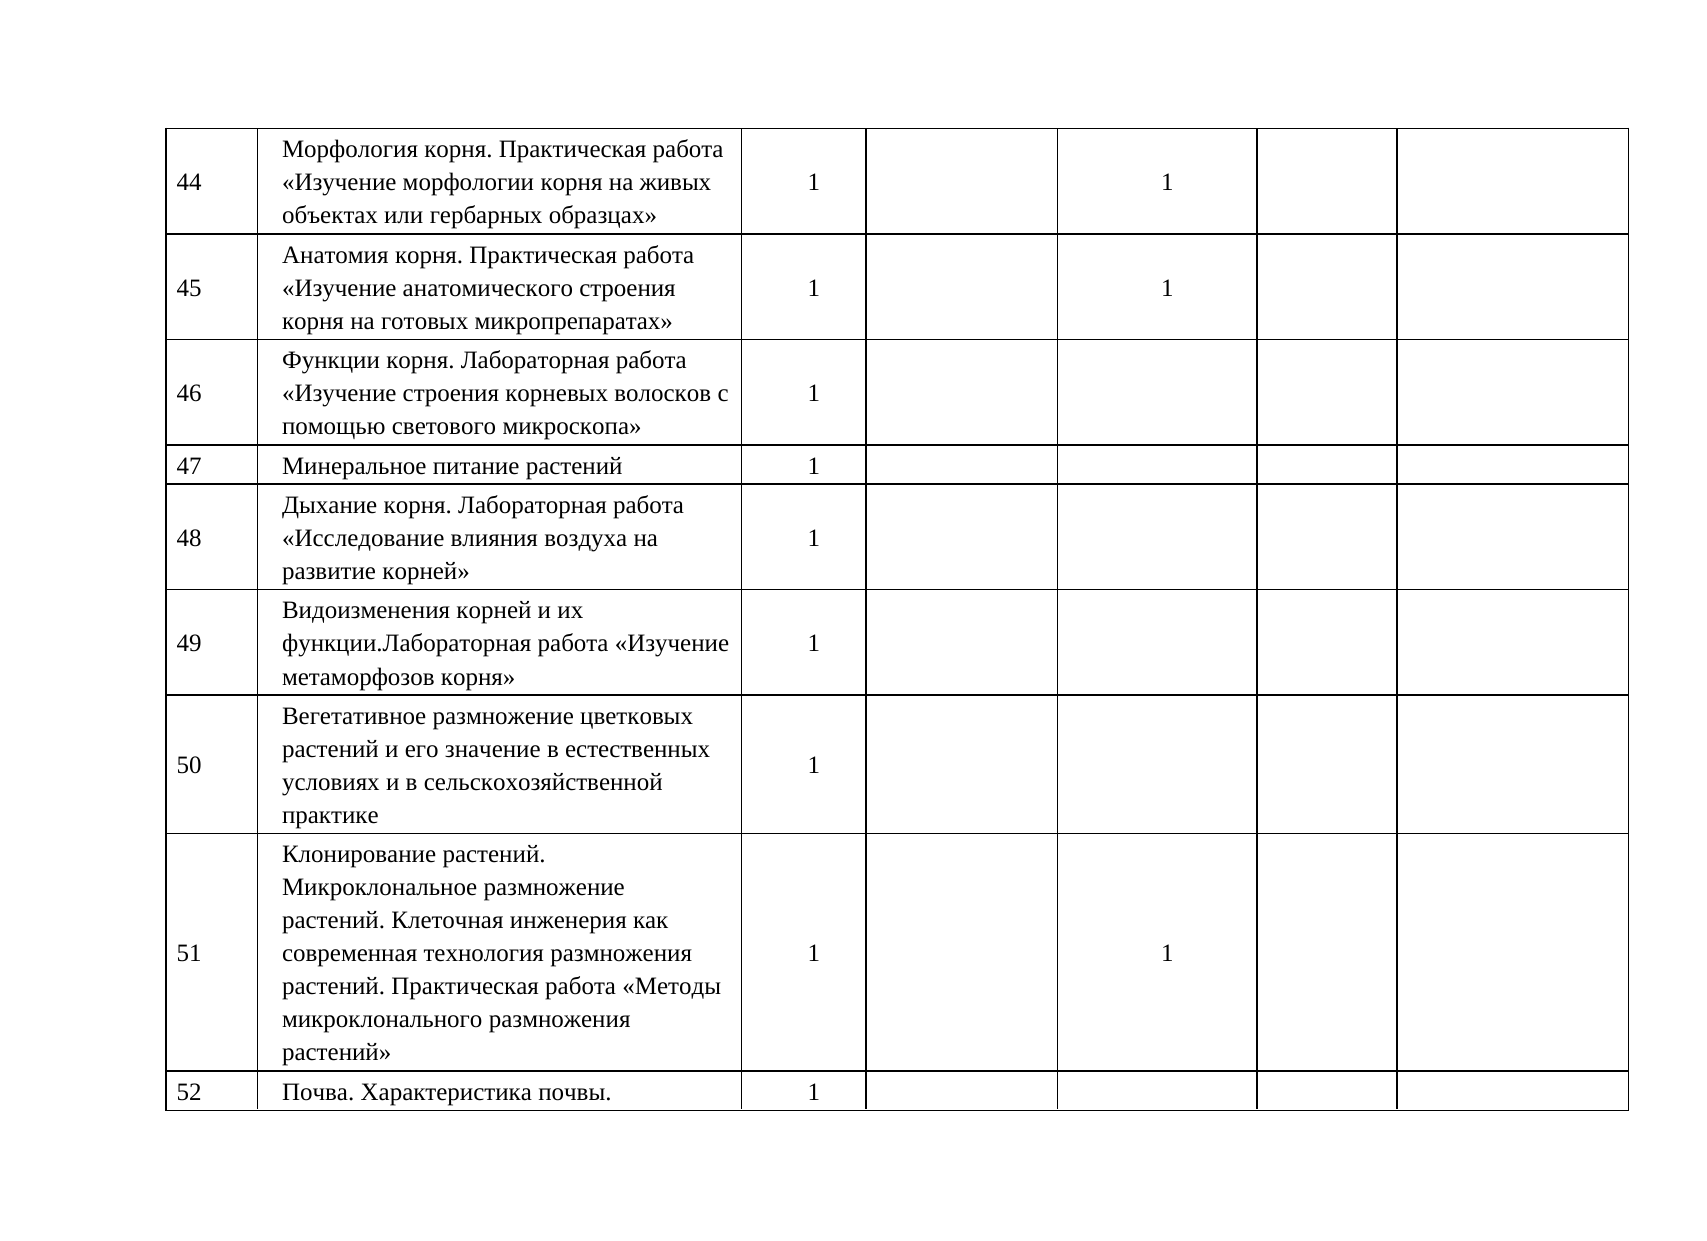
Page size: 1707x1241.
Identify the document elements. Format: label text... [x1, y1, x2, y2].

table_cell [1258, 485, 1396, 589]
table_cell Анатомия корня. Практическая работа «Изучение анатомического строения корня на готовых микропрепаратах» [258, 235, 741, 338]
table_cell 44 [167, 129, 257, 233]
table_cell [258, 1072, 741, 1109]
table_cell Клонирование растений. Микроклональное размножение растений. Клеточная инженерия как современная технология размножения растений. Практическая работа «Методы микроклонального размножения растений» [258, 834, 741, 1070]
table_cell [1398, 590, 1628, 694]
table_cell Морфология корня. Практическая работа «Изучение морфологии корня на живых объектах или гербарных образцах» [258, 129, 741, 233]
table_cell [1058, 485, 1256, 589]
table_cell [867, 446, 1057, 483]
table_cell [1058, 696, 1256, 833]
table_cell 46 [167, 340, 257, 444]
table_cell Функции корня. Лабораторная работа «Изучение строения корневых волосков с помощью светового микроскопа» [258, 340, 741, 444]
table_cell 49 [167, 590, 257, 694]
table_cell 1 [742, 340, 865, 444]
table_cell Видоизменения корней и их функции.Лабораторная работа «Изучение метаморфозов корня» [258, 590, 741, 694]
table_cell [867, 340, 1057, 444]
table_cell [1398, 340, 1628, 444]
table_cell 51 [167, 834, 257, 1070]
table_cell 48 [167, 485, 257, 589]
table_cell [1258, 1072, 1396, 1109]
table_cell 1 [1058, 129, 1256, 233]
table_cell [1258, 590, 1396, 694]
table_cell [1398, 235, 1628, 338]
table_cell 1 [742, 235, 865, 338]
table_cell 1 [742, 485, 865, 589]
table_cell [1058, 590, 1256, 694]
table_cell 1 [742, 129, 865, 233]
table_cell [867, 834, 1057, 1070]
table_cell [1258, 696, 1396, 833]
table_cell 1 [742, 590, 865, 694]
table_cell 1 [1058, 834, 1256, 1070]
table_cell [1258, 129, 1396, 233]
table_cell [1398, 1072, 1628, 1109]
table_cell 1 [742, 834, 865, 1070]
table_cell [1258, 340, 1396, 444]
table_cell [1398, 129, 1628, 233]
table_cell 52 [167, 1072, 257, 1109]
table_cell [1398, 696, 1628, 833]
table_cell 45 [167, 235, 257, 338]
table_cell 47 [167, 446, 257, 483]
table_cell Дыхание корня. Лабораторная работа «Исследование влияния воздуха на развитие корней» [258, 485, 741, 589]
table_cell [1398, 834, 1628, 1070]
table_cell 1 [1058, 235, 1256, 338]
table_cell 1 [742, 446, 865, 483]
table_cell [1058, 446, 1256, 483]
table_cell [1258, 834, 1396, 1070]
table_cell 50 [167, 696, 257, 833]
table_cell 1 [742, 1072, 865, 1109]
table_cell Вегетативное размножение цветковых растений и его значение в естественных условиях и в сельскохозяйственной практике [258, 696, 741, 833]
table_cell [1058, 340, 1256, 444]
table_cell [1258, 446, 1396, 483]
table_cell 1 [742, 696, 865, 833]
table_cell [867, 1072, 1057, 1109]
table_cell [1398, 446, 1628, 483]
table_cell [867, 129, 1057, 233]
table_cell [1058, 1072, 1256, 1109]
table_cell [867, 696, 1057, 833]
table_cell [867, 590, 1057, 694]
table_cell [1258, 235, 1396, 338]
table_cell [867, 235, 1057, 338]
table_cell [1398, 485, 1628, 589]
table_cell Минеральное питание растений [258, 446, 741, 483]
table_cell [867, 485, 1057, 589]
